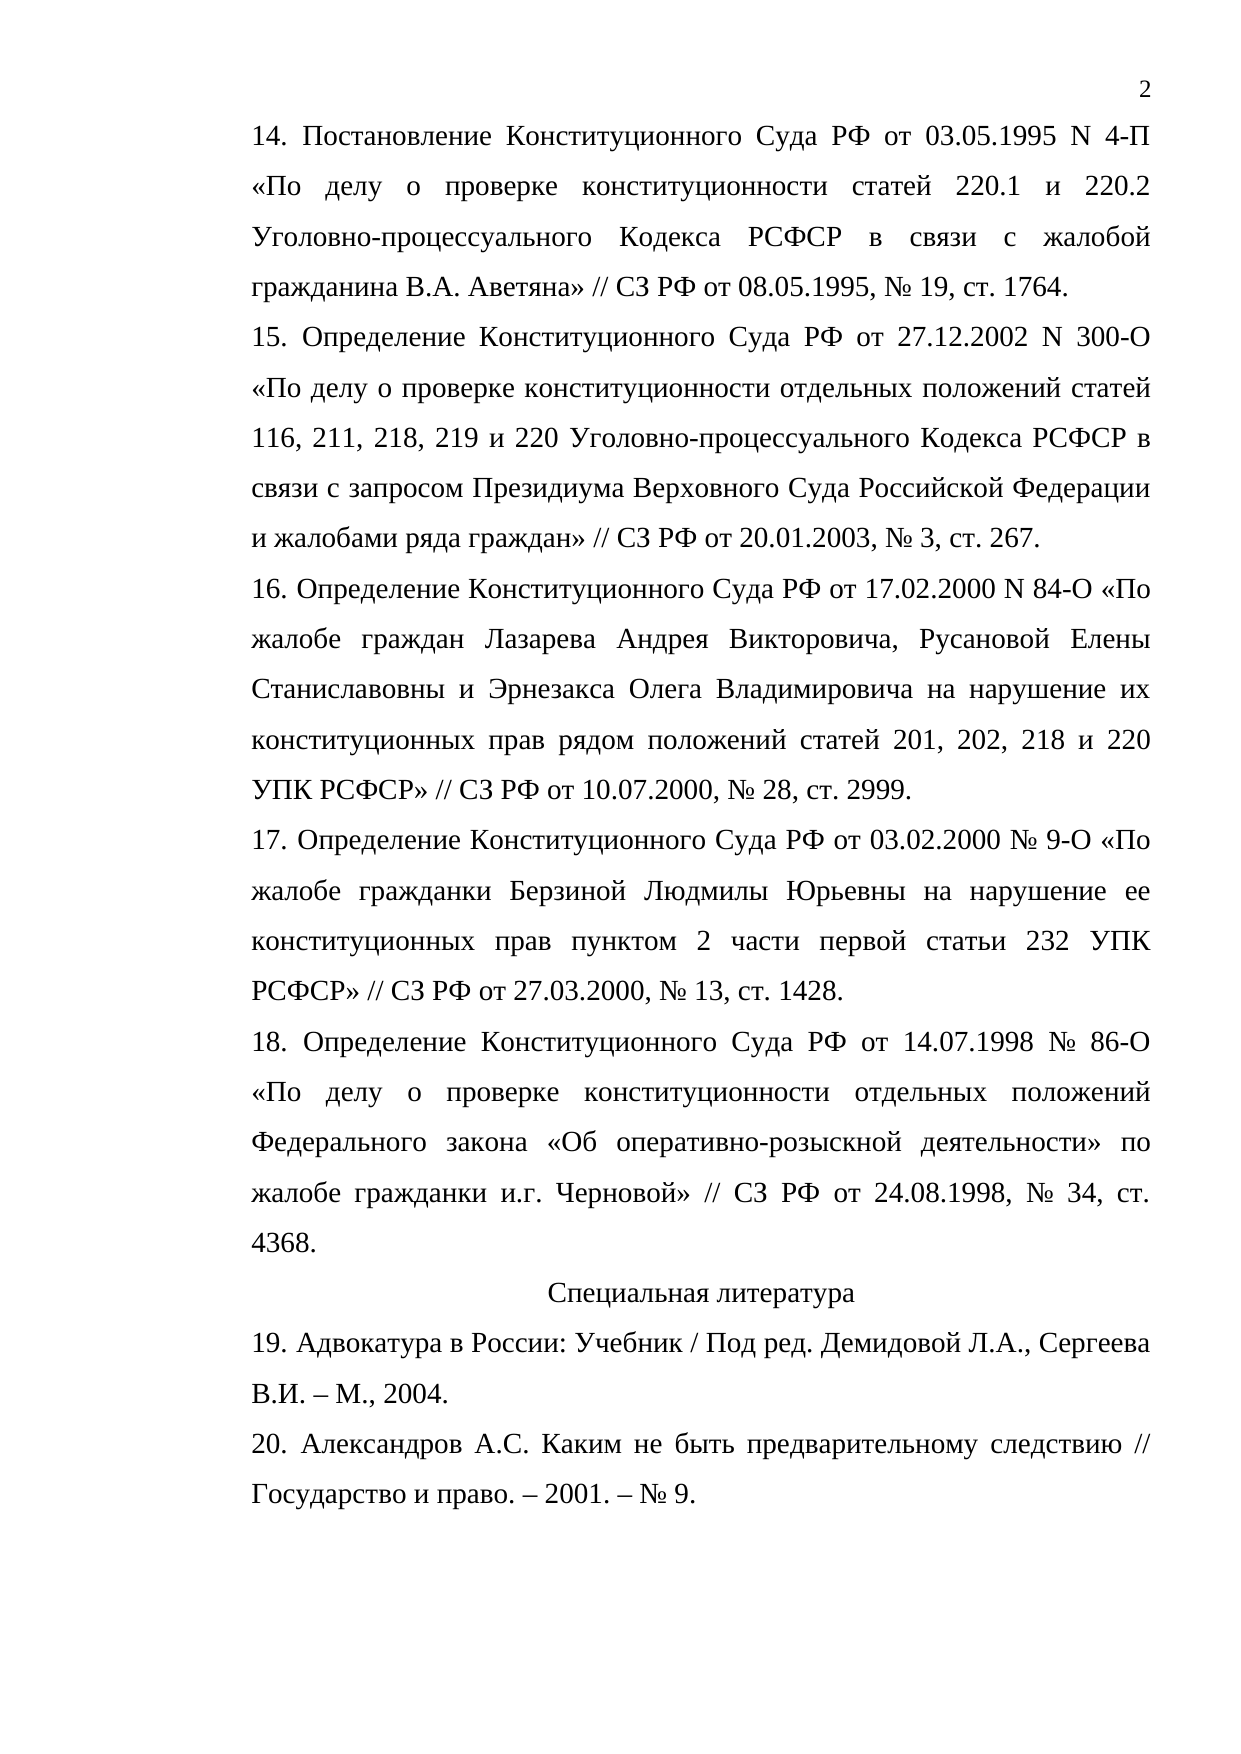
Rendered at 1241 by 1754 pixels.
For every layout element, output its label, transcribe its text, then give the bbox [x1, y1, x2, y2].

text Специальная литература [251, 1275, 1152, 1309]
list Постановление Конституционного Суда РФ от 03.05.1995 N 4-П «По делу о проверке конституционности статей 220.1 и 220.2 Уголовно-процессуального Кодекса РСФСР в связи с жалобой гражданина В.А. Аветяна» // СЗ РФ от 08.05.1995, № 19, ст. 1764. [251, 118, 1152, 303]
list Определение Конституционного Суда РФ от 14.07.1998 № 86-О «По делу о проверке конституционности отдельных положений Федерального закона «Об оперативно-розыскной деятельности» по жалобе гражданки и.г. Черновой» // СЗ РФ от 24.08.1998, № 34, ст. 4368. [251, 1024, 1152, 1258]
list Александров А.С. Каким не быть предварительному следствию // Государство и право. – 2001. – № 9. [251, 1426, 1152, 1510]
list Определение Конституционного Суда РФ от 27.12.2002 N 300-О «По делу о проверке конституционности отдельных положений статей 116, 211, 218, 219 и 220 Уголовно-процессуального Кодекса РСФСР в связи с запросом Президиума Верховного Суда Российской Федерации и жалобами ряда граждан» // СЗ РФ от 20.01.2003, № 3, ст. 267. [251, 319, 1152, 554]
list Определение Конституционного Суда РФ от 03.02.2000 № 9-О «По жалобе гражданки Берзиной Людмилы Юрьевны на нарушение ее конституционных прав пунктом 2 части первой статьи 232 УПК РСФСР» // СЗ РФ от 27.03.2000, № 13, ст. 1428. [251, 822, 1152, 1007]
list Адвокатура в России: Учебник / Под ред. Демидовой Л.А., Сергеева В.И. – М., 2004. [251, 1326, 1152, 1409]
list Определение Конституционного Суда РФ от 17.02.2000 N 84-О «По жалобе граждан Лазарева Андрея Викторовича, Русановой Елены Станиславовны и Эрнезакса Олега Владимировича на нарушение их конституционных прав рядом положений статей 201, 202, 218 и 220 УПК РСФСР» // СЗ РФ от 10.07.2000, № 28, ст. 2999. [251, 571, 1152, 806]
